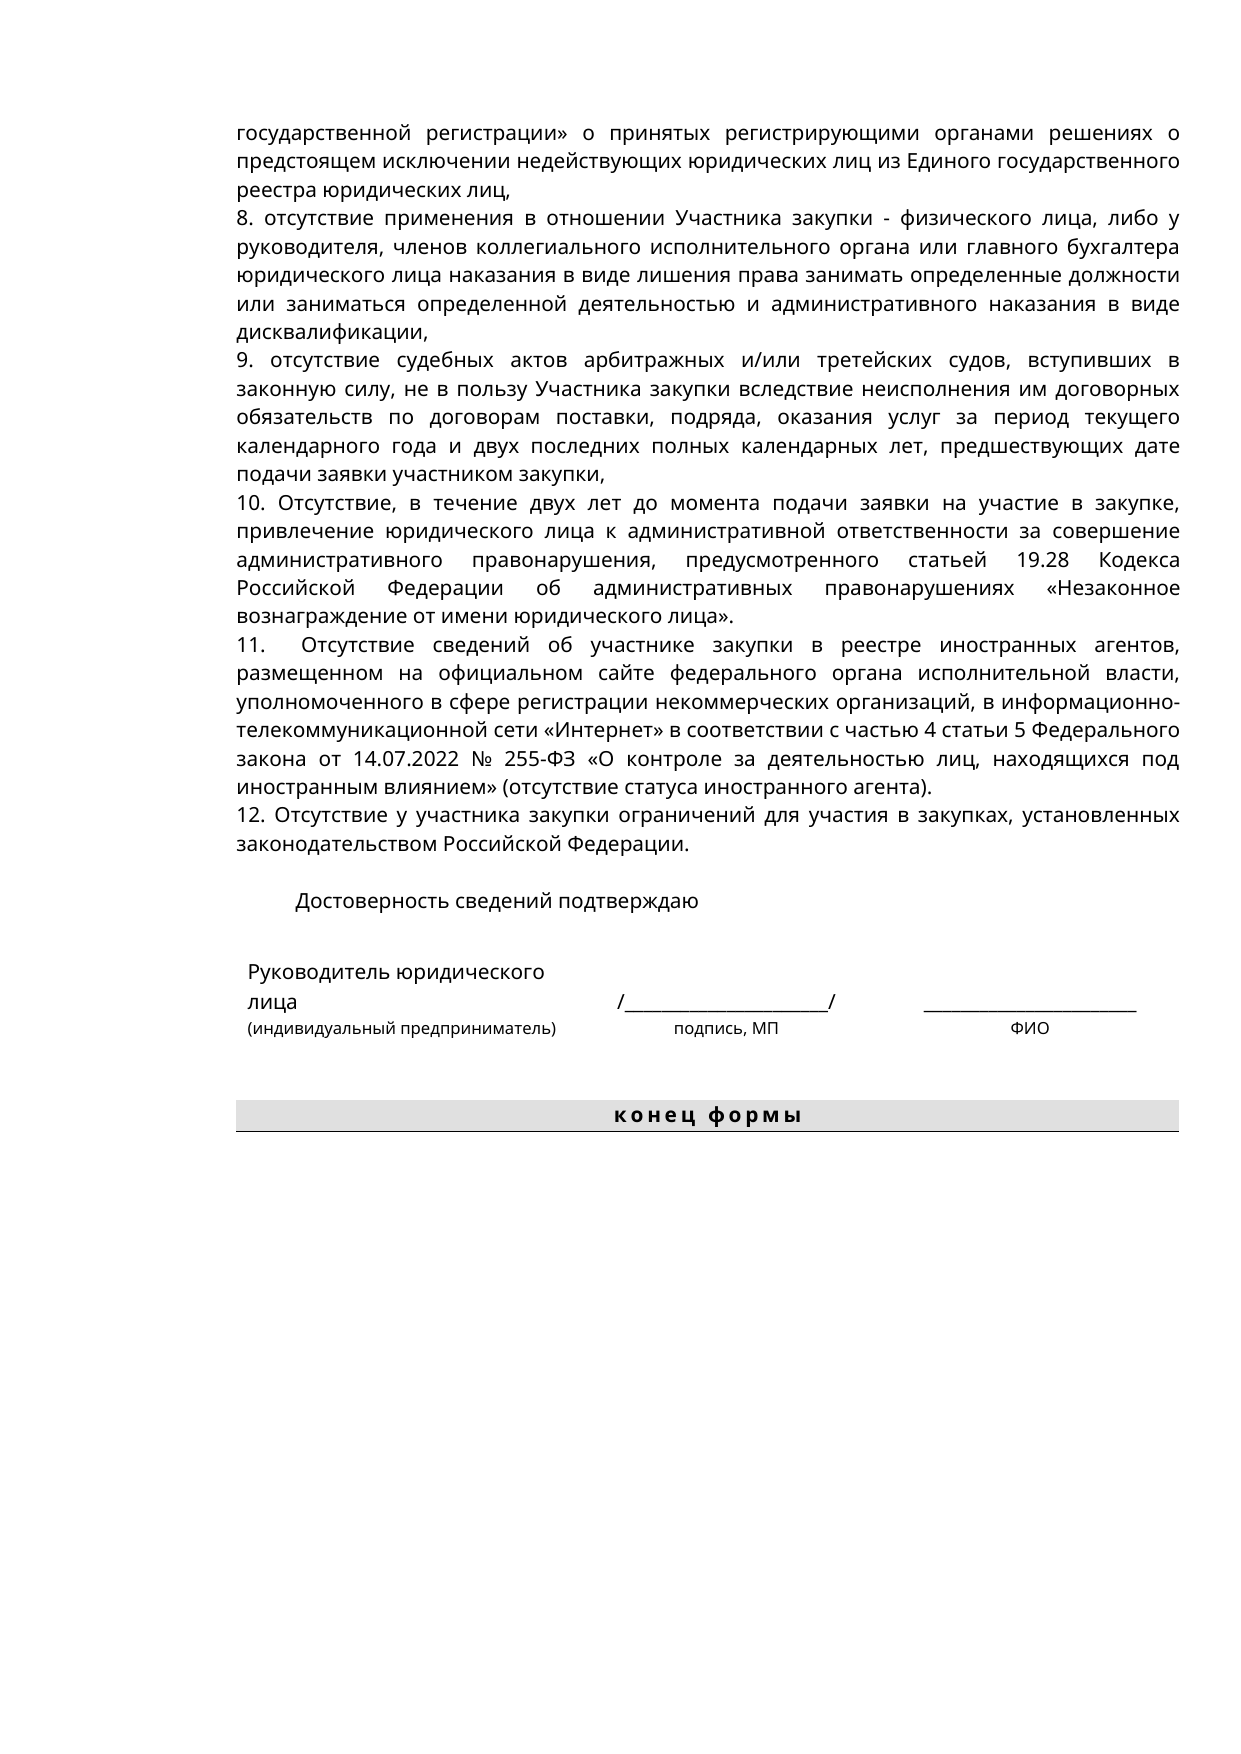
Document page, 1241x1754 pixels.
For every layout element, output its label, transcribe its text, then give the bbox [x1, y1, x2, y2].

text 12. Отсутствие у участника закупки ограничений для участия в закупках, установленных законодательством Российской Федерации. [236, 801, 1181, 857]
text 8. отсутствие применения в отношении Участника закупки - физического лица, либо у руководителя, членов коллегиального исполнительного органа или главного бухгалтера юридического лица наказания в виде лишения права занимать определенные должности или заниматься определенной деятельностью и административного наказания в виде дисквалификации, [236, 203, 1181, 346]
table_header Руководитель юридического лица [236, 957, 574, 1017]
text 10. Отсутствие, в течение двух лет до момента подачи заявки на участие в закупке, привлечение юридического лица к административной ответственности за совершение административного правонарушения, предусмотренного статьей 19.28 Кодекса Российской Федерации об административных правонарушениях «Незаконное вознаграждение от имени юридического лица». [236, 488, 1181, 630]
text 11. Отсутствие сведений об участнике закупки в реестре иностранных агентов, размещенном на официальном сайте федерального органа исполнительной власти, уполномоченного в сфере регистрации некоммерческих организаций, в информационно-телекоммуникационной сети «Интернет» в соответствии с частью 4 статьи 5 Федерального закона от 14.07.2022 № 255-ФЗ «О контроле за деятельностью лиц, находящихся под иностранным влиянием» (отсутствие статуса иностранного агента). [236, 630, 1181, 801]
table_cell подпись, МП [574, 1017, 879, 1041]
table_header /______________________/ [574, 957, 879, 1017]
text 9. отсутствие судебных актов арбитражных и/или третейских судов, вступивших в законную силу, не в пользу Участника закупки вследствие неисполнения им договорных обязательств по договорам поставки, подряда, оказания услуг за период текущего календарного года и двух последних полных календарных лет, предшествующих дате подачи заявки участником закупки, [236, 346, 1181, 488]
text Достоверность сведений подтверждаю [236, 886, 1181, 914]
table_header _______________________ [879, 957, 1181, 1017]
text конец формы [236, 1100, 1179, 1131]
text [236, 118, 1181, 203]
table_cell ФИО [879, 1017, 1181, 1041]
table_cell (индивидуальный предприниматель) [236, 1017, 574, 1041]
